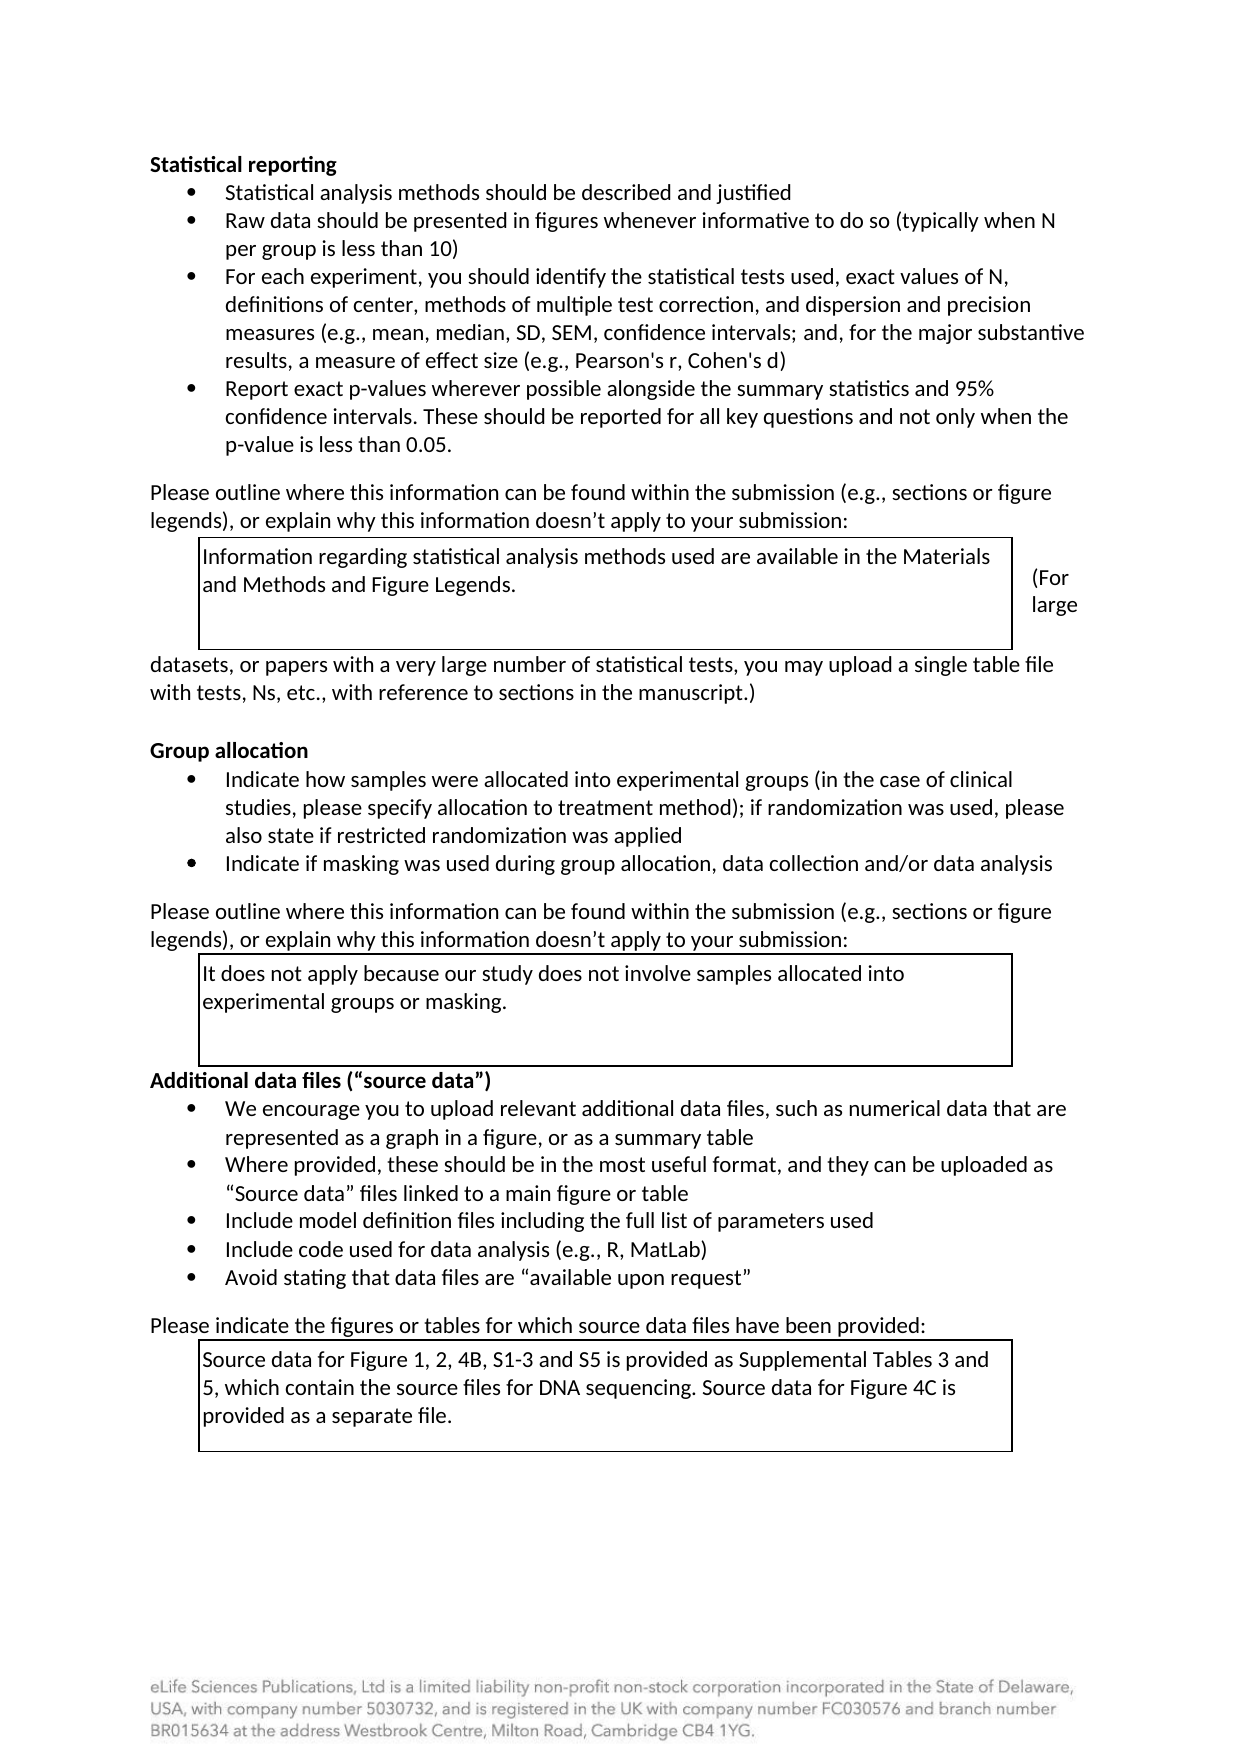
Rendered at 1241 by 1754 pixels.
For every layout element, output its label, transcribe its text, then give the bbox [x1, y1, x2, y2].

text (For large datasets, or papers with a very large number of statistical tests, you may upload a single table file with tests, Ns, etc., with reference to sections in the manuscript.) [150, 563, 1090, 706]
list Indicate if masking was used during group allocation, data collection and/or data analysis [187, 849, 1090, 877]
list Statistical analysis methods should be described and justified [187, 178, 1090, 206]
list Raw data should be presented in figures whenever informative to do so (typically when N per group is less than 10) [187, 206, 1090, 262]
text Statistical reporting [150, 150, 1090, 178]
list Report exact p-values wherever possible alongside the summary statistics and 95% confidence intervals. These should be reported for all key questions and not only when the p-value is less than 0.05. [187, 374, 1090, 458]
list Include code used for data analysis (e.g., R, MatLab) [187, 1235, 1090, 1263]
list Indicate how samples were allocated into experimental groups (in the case of clinical studies, please specify allocation to treatment method); if randomization was used, please also state if restricted randomization was applied [187, 765, 1090, 849]
text It does not apply because our study does not involve samples allocated into experimental groups or masking. [200, 957, 1011, 1017]
list Avoid stating that data files are “available upon request” [187, 1263, 1090, 1291]
list We encourage you to upload relevant additional data files, such as numerical data that are represented as a graph in a figure, or as a summary table [187, 1094, 1090, 1151]
text Group allocation [150, 737, 1090, 765]
text Information regarding statistical analysis methods used are available in the Materials and Methods and Figure Legends. [200, 540, 1011, 601]
picture [0, 1635, 1241, 1754]
list Where provided, these should be in the most useful format, and they can be uploaded as “Source data” files linked to a main figure or table [187, 1151, 1090, 1207]
list For each experiment, you should identify the statistical tests used, exact values of N, definitions of center, methods of multiple test correction, and dispersion and precision measures (e.g., mean, median, SD, SEM, confidence intervals; and, for the major substantive results, a measure of effect size (e.g., Pearson's r, Cohen's d) [187, 262, 1090, 374]
text Source data for Figure 1, 2, 4B, S1-3 and S5 is provided as Supplemental Tables 3 and 5, which contain the source files for DNA sequencing. Source data for Figure 4C is provided as a separate file. [200, 1343, 1011, 1431]
text Please indicate the figures or tables for which source data files have been provided: [150, 1311, 1090, 1339]
list Include model definition files including the full list of parameters used [187, 1207, 1090, 1235]
text Additional data files (“source data”) [150, 984, 1090, 1094]
